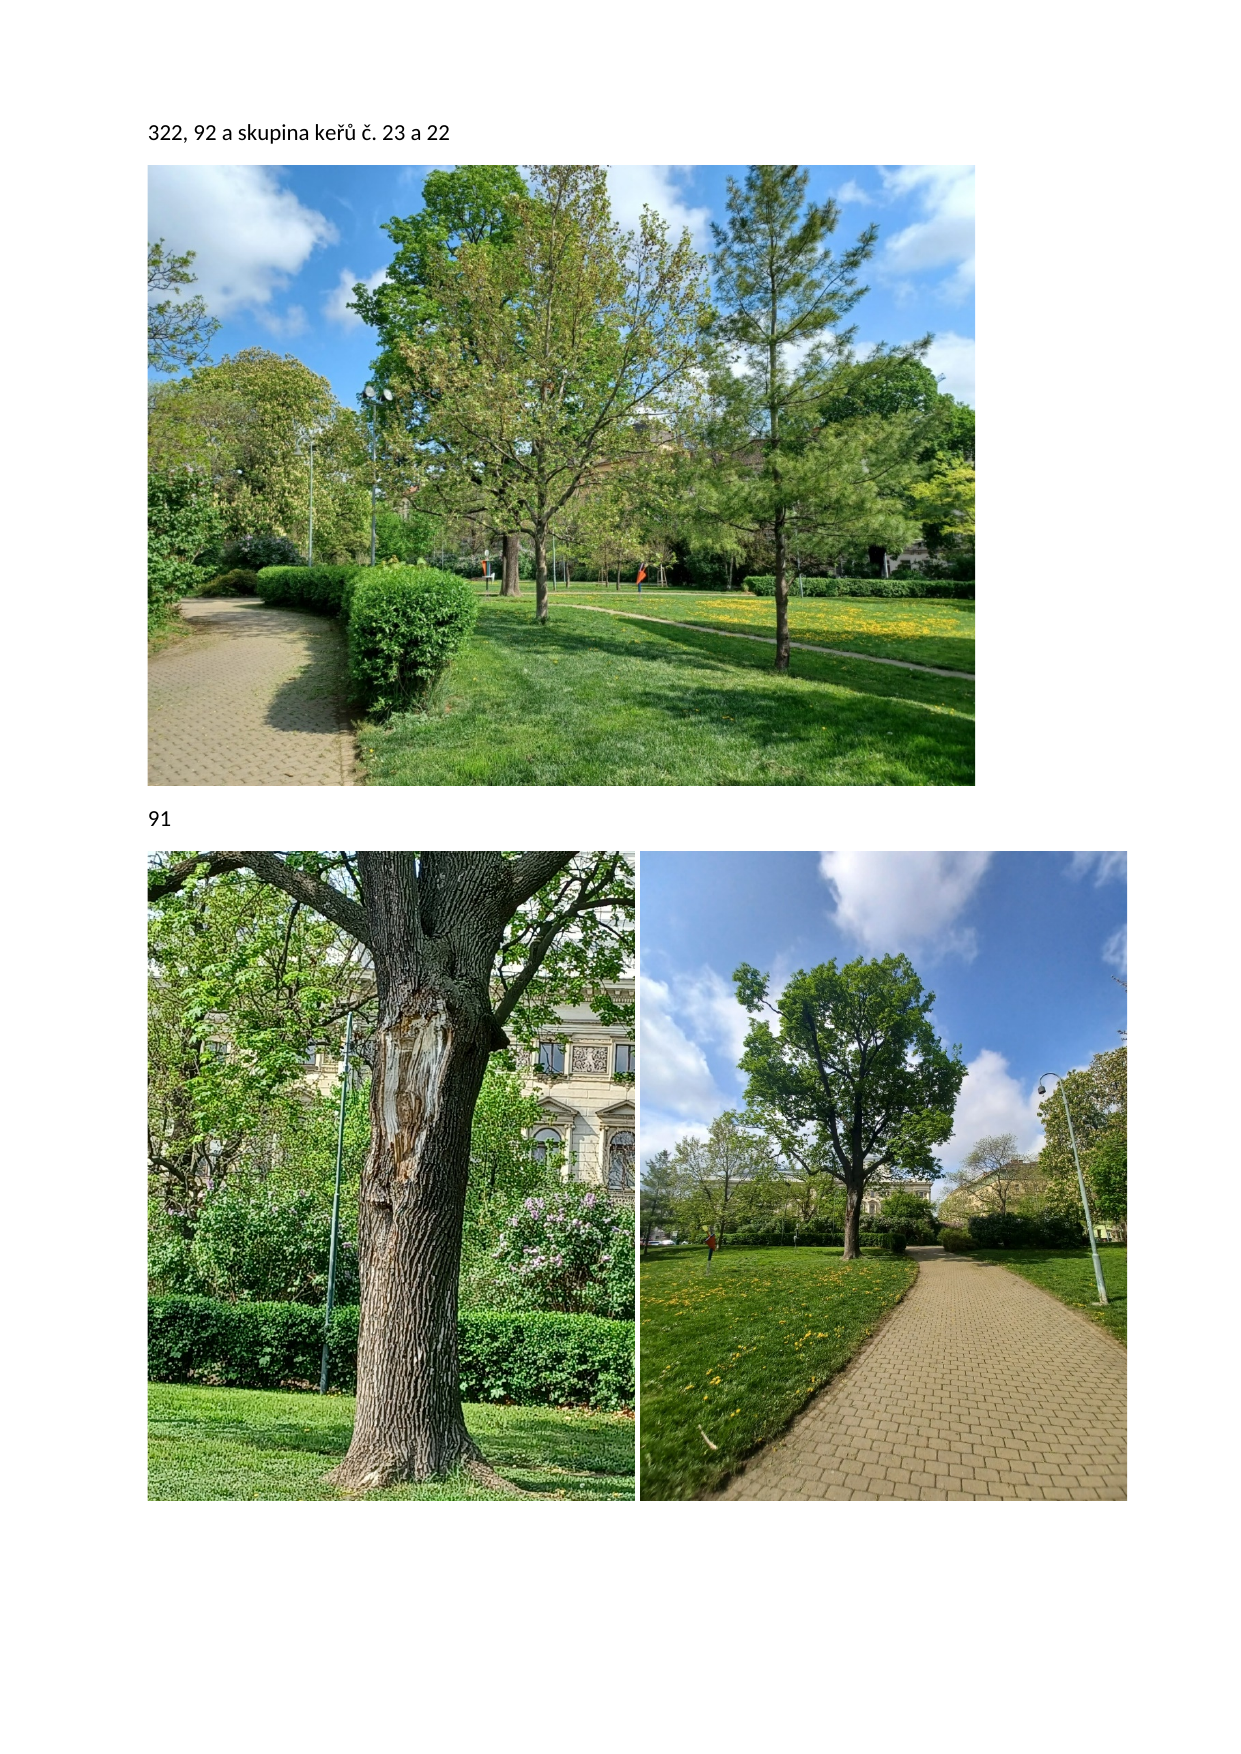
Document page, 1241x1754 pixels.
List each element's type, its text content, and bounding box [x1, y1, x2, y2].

text 91 [148, 804, 1181, 832]
picture [640, 851, 1128, 1501]
picture [147, 165, 976, 786]
picture [147, 851, 635, 1501]
text 322, 92 a skupina keřů č. 23 a 22 [148, 118, 1181, 146]
